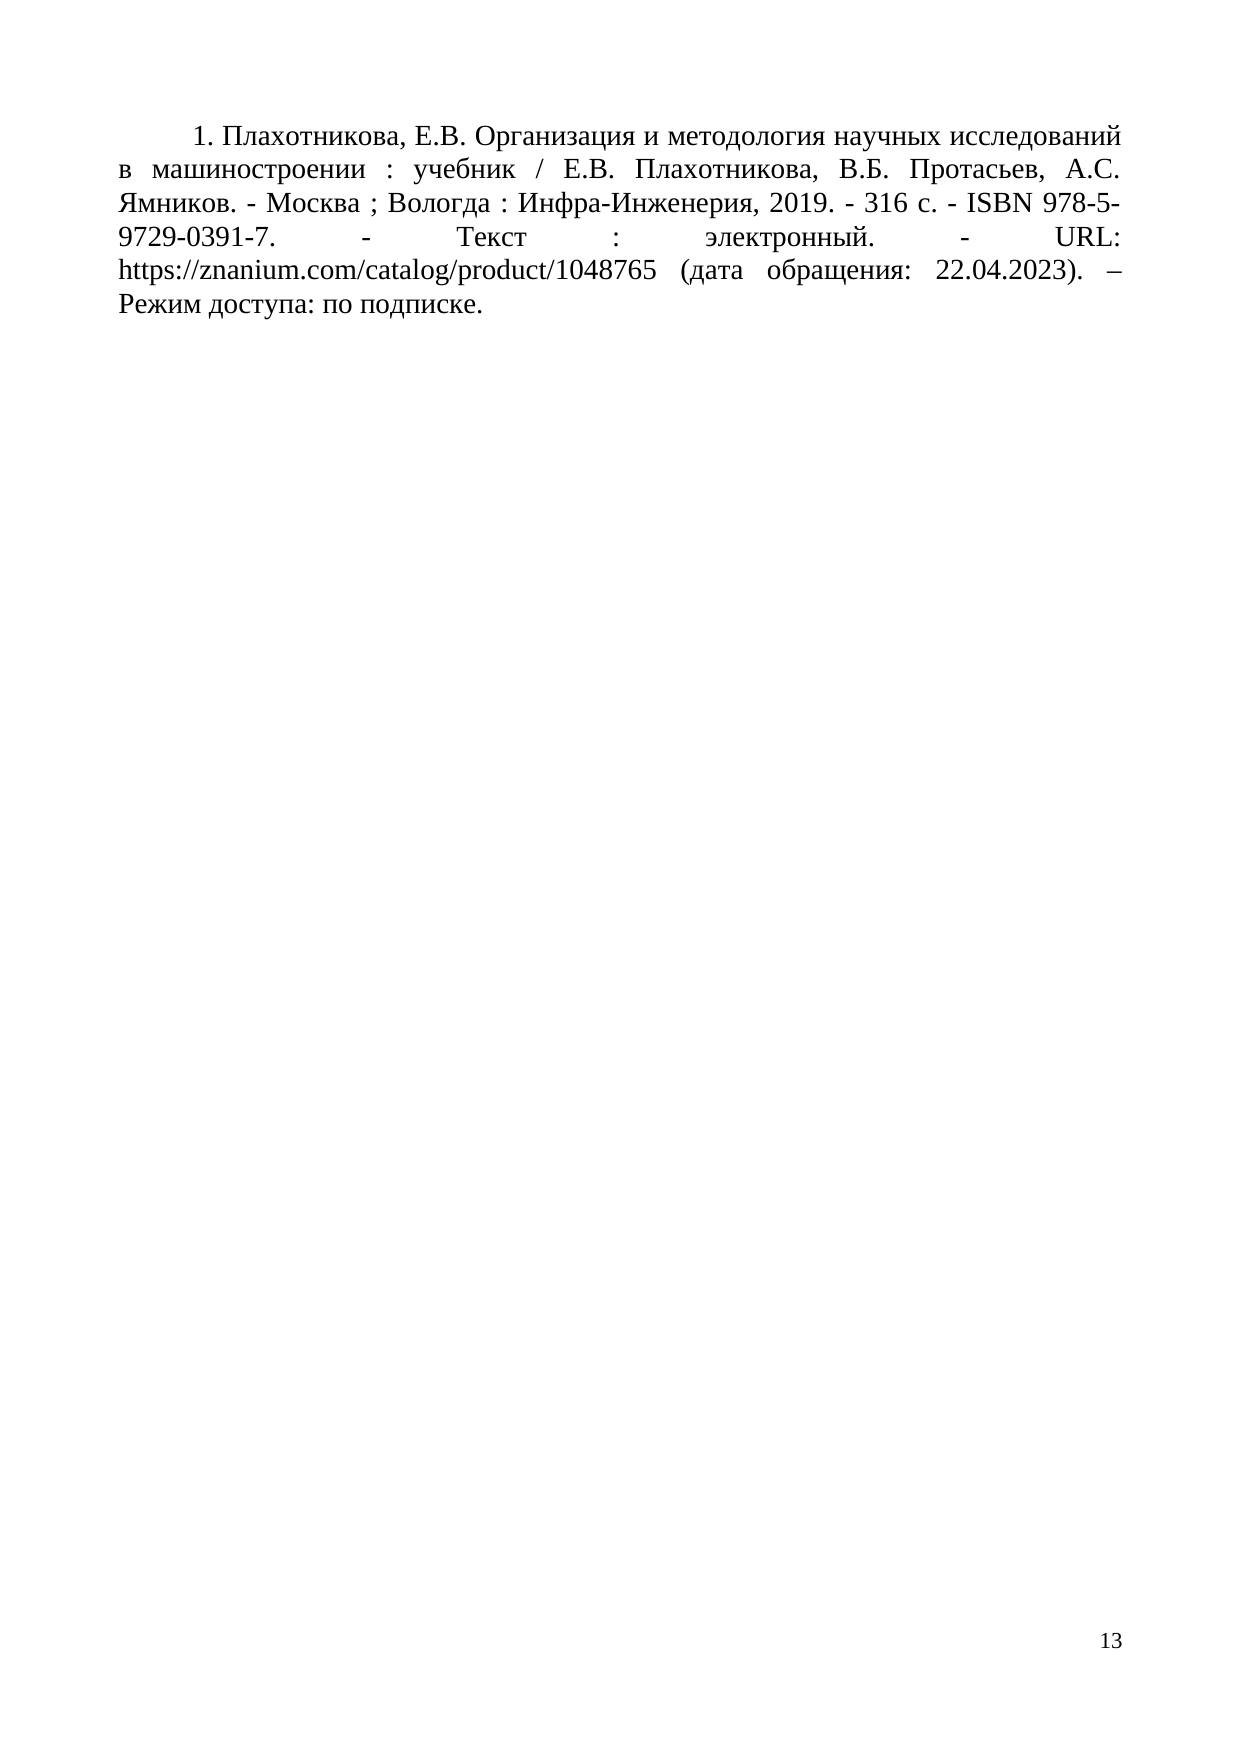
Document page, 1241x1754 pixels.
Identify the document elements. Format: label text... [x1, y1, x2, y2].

text 1. Плахотникова, Е.В. Организация и методология научных исследований в машиностроении : учебник / Е.В. Плахотникова, В.Б. Протасьев, А.С. Ямников. - Москва ; Вологда : Инфра-Инженерия, 2019. - 316 с. - ISBN 978-5-9729-0391-7. - Текст : электронный. - URL: https://znanium.com/catalog/product/1048765 (дата обращения: 22.04.2023). – Режим доступа: по подписке. [118, 118, 1122, 319]
